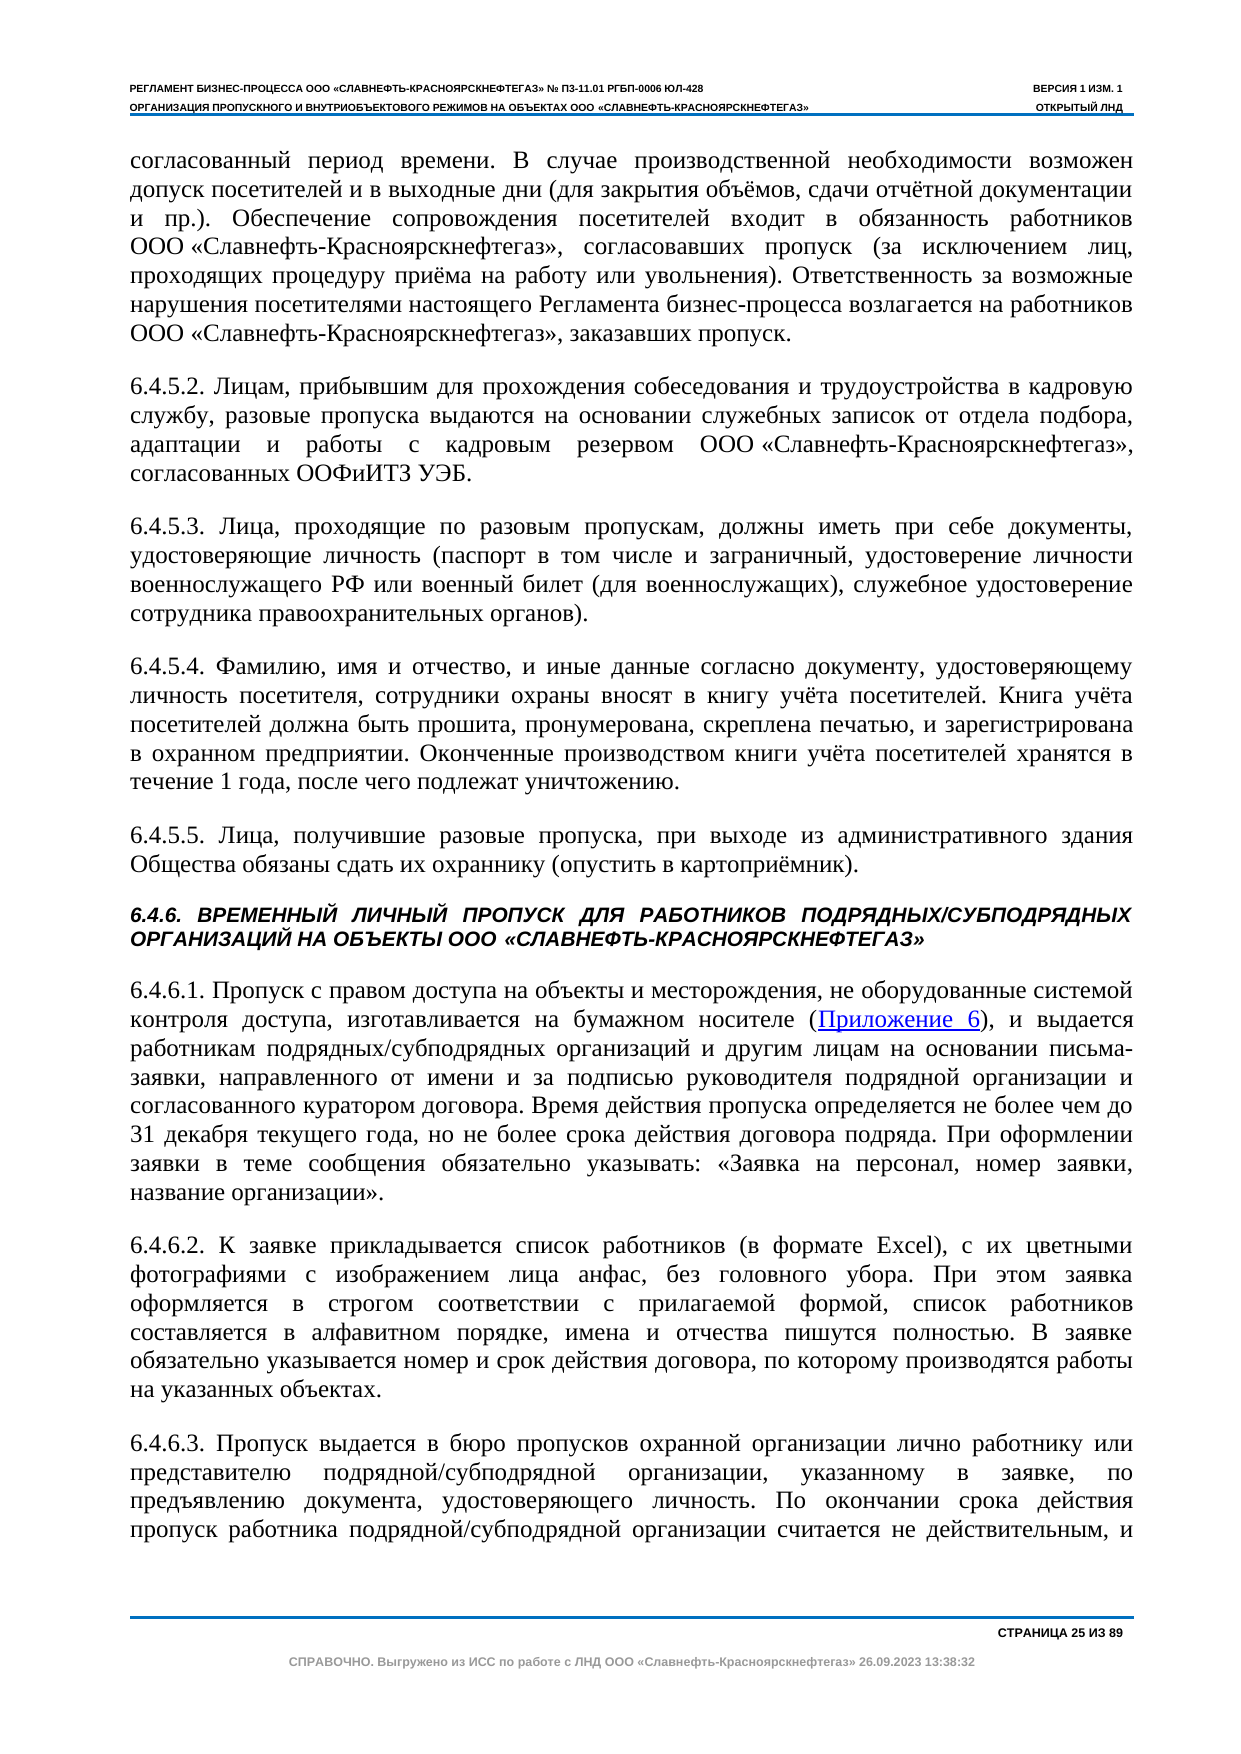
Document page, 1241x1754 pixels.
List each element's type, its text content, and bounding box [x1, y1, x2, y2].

text 6.4.6.2. К заявке прикладывается список работников (в формате Excel), с их цветными фотографиями с изображением лица анфас, без головного убора. При этом заявка оформляется в строгом соответствии с прилагаемой формой, список работников составляется в алфавитном порядке, имена и отчества пишутся полностью. В заявке обязательно указывается номер и срок действия договора, по которому производятся работы на указанных объектах. [130, 1231, 1134, 1403]
text 6.4.6.1. Пропуск с правом доступа на объекты и месторождения, не оборудованные системой контроля доступа, изготавливается на бумажном носителе (Приложение 6), и выдается работникам подрядных/субподрядных организаций и другим лицам на основании письма-заявки, направленного от имени и за подписью руководителя подрядной организации и согласованного куратором договора. Время действия пропуска определяется не более чем до 31 декабря текущего года, но не более срока действия договора подряда. При оформлении заявки в теме сообщения обязательно указывать: «Заявка на персонал, номер заявки, название организации». [130, 976, 1134, 1206]
text 6.4.5.5. Лица, получившие разовые пропуска, при выходе из административного здания Общества обязаны сдать их охраннику (опустить в картоприёмник). [130, 820, 1134, 878]
text 6.4.5.2. Лицам, прибывшим для прохождения собеседования и трудоустройства в кадровую службу, разовые пропуска выдаются на основании служебных записок от отдела подбора, адаптации и работы с кадровым резервом ООО «Славнефть-Красноярскнефтегаз», согласованных ООФиИТЗ УЭБ. [130, 371, 1134, 486]
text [130, 145, 1134, 346]
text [130, 1428, 1134, 1543]
text 6.4.5.3. Лица, проходящие по разовым пропускам, должны иметь при себе документы, удостоверяющие личность (паспорт в том числе и заграничный, удостоверение личности военнослужащего РФ или военный билет (для военнослужащих), служебное удостоверение сотрудника правоохранительных органов). [130, 511, 1134, 626]
text 6.4.5.4. Фамилию, имя и отчество, и иные данные согласно документу, удостоверяющему личность посетителя, сотрудники охраны вносят в книгу учёта посетителей. Книга учёта посетителей должна быть прошита, пронумерована, скреплена печатью, и зарегистрирована в охранном предприятии. Оконченные производством книги учёта посетителей хранятся в течение 1 года, после чего подлежат уничтожению. [130, 651, 1134, 795]
subtitle 6.4.6. ВРЕМЕННЫЙ ЛИЧНЫЙ ПРОПУСК ДЛЯ РАБОТНИКОВ ПОДРЯДНЫХ/СУБПОДРЯДНЫХ ОРГАНИЗАЦИЙ НА ОБЪЕКТЫ ООО «СЛАВНЕФТЬ-КРАСНОЯРСКНЕФТЕГАЗ» [130, 903, 1134, 951]
